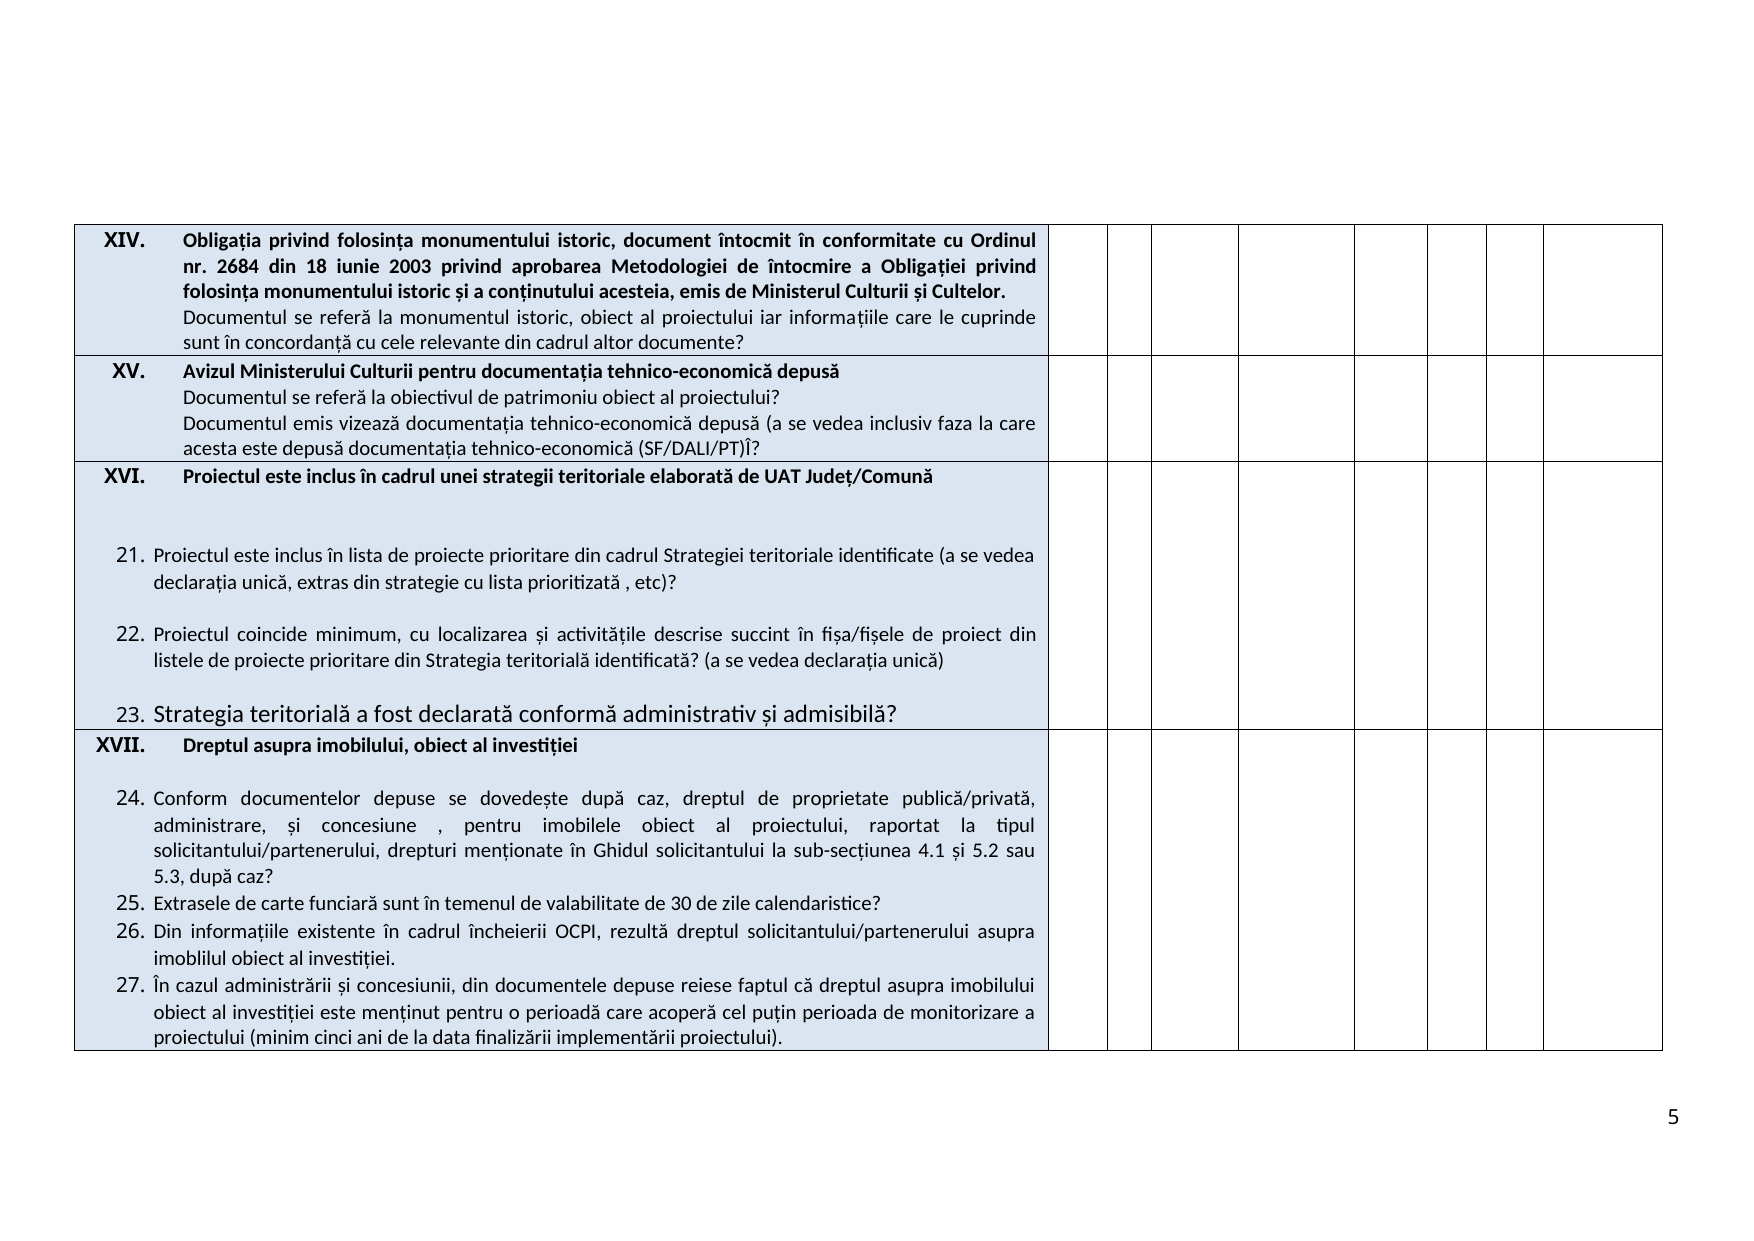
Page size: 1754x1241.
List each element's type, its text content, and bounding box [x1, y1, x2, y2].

table_cell [1108, 730, 1151, 1050]
table_cell [1108, 462, 1151, 729]
table_cell [1049, 462, 1107, 729]
table_cell [1152, 730, 1238, 1050]
table_cell [1487, 730, 1543, 1050]
table_cell [1049, 730, 1107, 1050]
table_cell [1108, 356, 1151, 461]
table_cell Avizul Ministerului Culturii pentru documentaţia tehnico-economică depusă Documentul se referă la obiectivul de patrimoniu obiect al proiectului? Documentul emis vizează documentația tehnico-economică depusă (a se vedea inclusiv faza la care acesta este depusă documentația tehnico-economică (SF/DALI/PT)Î? [75, 356, 1048, 461]
table_cell [1049, 225, 1107, 355]
table_cell [1355, 225, 1427, 355]
table_cell [1355, 730, 1427, 1050]
table_cell [1152, 356, 1238, 461]
table_cell Obligaţia privind folosinţa monumentului istoric, document întocmit în conformitate cu Ordinul nr. 2684 din 18 iunie 2003 privind aprobarea Metodologiei de întocmire a Obligaţiei privind folosinţa monumentului istoric şi a conţinutului acesteia, emis de Ministerul Culturii şi Cultelor. Documentul se referă la monumentul istoric, obiect al proiectului iar informaţiile care le cuprinde sunt în concordanţă cu cele relevante din cadrul altor documente? [75, 225, 1048, 355]
table_cell [1428, 730, 1486, 1050]
table_cell [1239, 462, 1354, 729]
table_cell [1428, 356, 1486, 461]
table_cell [1049, 356, 1107, 461]
table_cell [1239, 356, 1354, 461]
table_cell [1544, 225, 1662, 355]
table_cell [1544, 730, 1662, 1050]
table_cell [1428, 462, 1486, 729]
table_cell [1152, 462, 1238, 729]
table_cell [1355, 462, 1427, 729]
table_cell [1487, 462, 1543, 729]
table_cell [1108, 225, 1151, 355]
table_cell [1544, 356, 1662, 461]
table_cell [1239, 225, 1354, 355]
table_cell [1544, 462, 1662, 729]
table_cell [75, 730, 1048, 1050]
table_cell [1487, 225, 1543, 355]
table_cell [1428, 225, 1486, 355]
table_cell [1487, 356, 1543, 461]
table_cell [1152, 225, 1238, 355]
table_cell [1355, 356, 1427, 461]
table_cell Proiectul este inclus în cadrul unei strategii teritoriale elaborată de UAT Județ/Comună Proiectul este inclus în lista de proiecte prioritare din cadrul Strategiei teritoriale identificate (a se vedea declarația unică, extras din strategie cu lista prioritizată , etc)? Proiectul coincide minimum, cu localizarea și activităţile descrise succint în fişa/fişele de proiect din listele de proiecte prioritare din Strategia teritorială identificată? (a se vedea declarația unică) Strategia teritorială a fost declarată conformă administrativ și admisibilă? [75, 462, 1048, 729]
table_cell [1239, 730, 1354, 1050]
